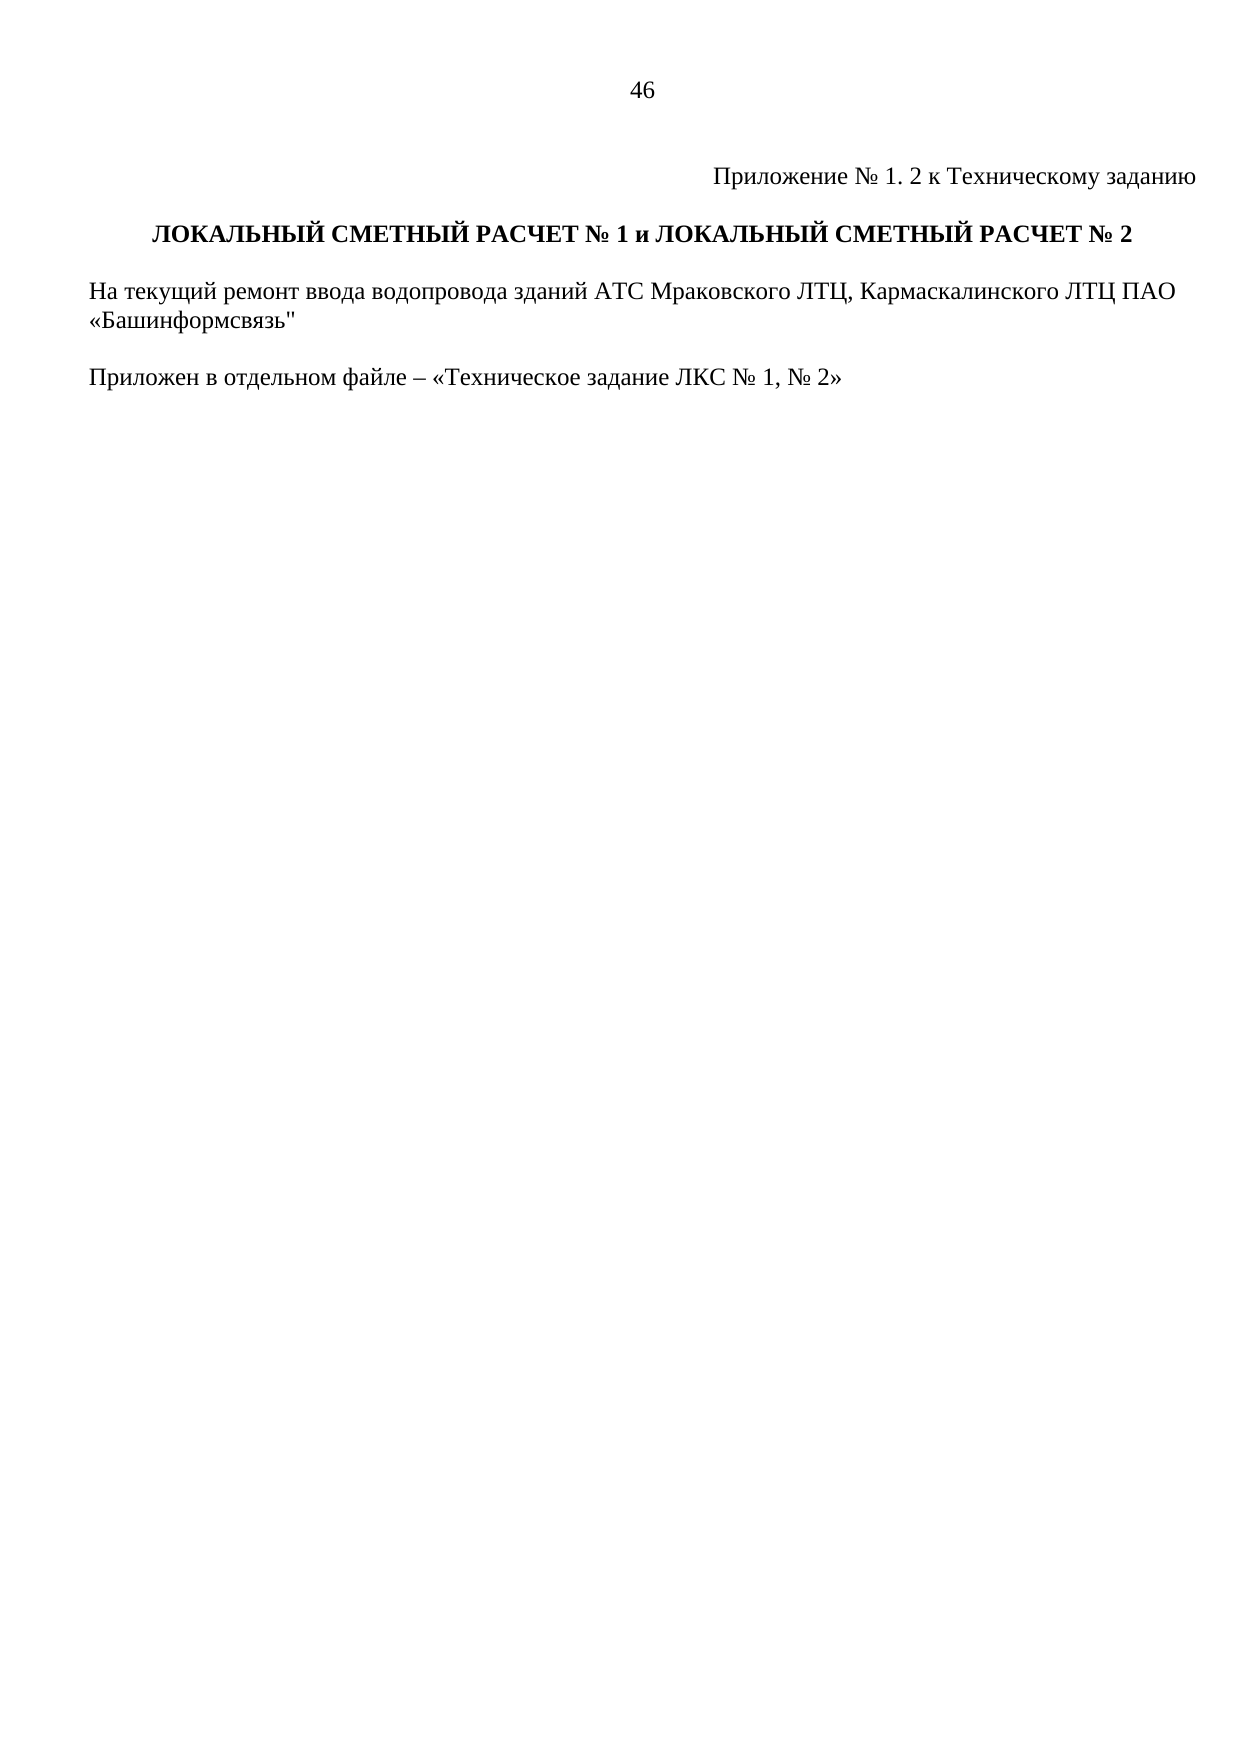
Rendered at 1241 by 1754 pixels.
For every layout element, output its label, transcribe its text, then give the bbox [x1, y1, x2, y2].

text ЛОКАЛЬНЫЙ СМЕТНЫЙ РАСЧЕТ № 1 и ЛОКАЛЬНЫЙ СМЕТНЫЙ РАСЧЕТ № 2 [89, 219, 1196, 247]
text На текущий ремонт ввода водопровода зданий АТС Мраковского ЛТЦ, Кармаскалинского ЛТЦ ПАО «Башинформсвязь" [89, 276, 1196, 334]
text Приложение № 1. 2 к Техническому заданию [89, 161, 1196, 190]
text Приложен в отдельном файле – «Техническое задание ЛКС № 1, № 2» [89, 362, 1196, 391]
